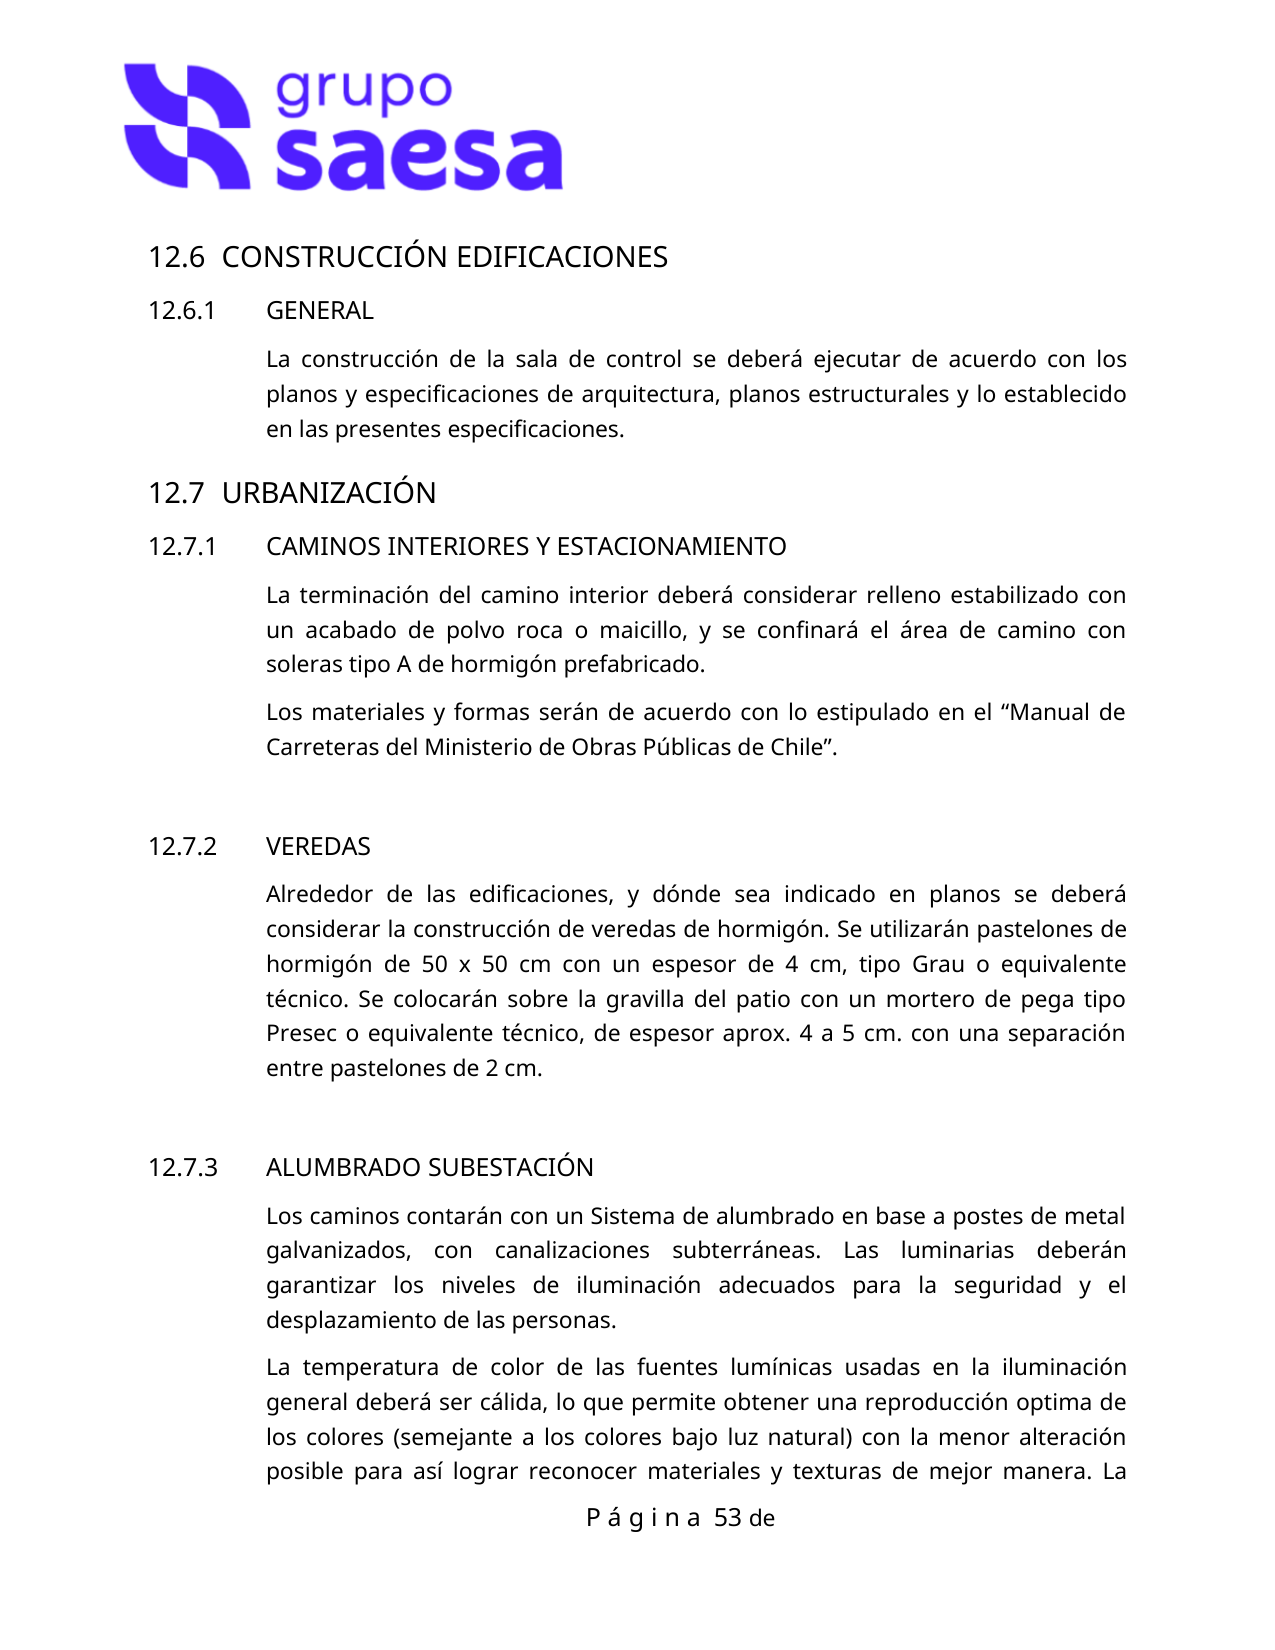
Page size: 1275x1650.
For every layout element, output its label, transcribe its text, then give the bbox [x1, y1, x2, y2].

text La terminación del camino interior deberá considerar relleno estabilizado con un acabado de polvo roca o maicillo, y se confinará el área de camino con soleras tipo A de hormigón prefabricado. [266, 579, 1128, 680]
subtitle GENERAL [148, 293, 1162, 327]
text Alrededor de las edificaciones, y dónde sea indicado en planos se deberá considerar la construcción de veredas de hormigón. Se utilizarán pastelones de hormigón de 50 x 50 cm con un espesor de 4 cm, tipo Grau o equivalente técnico. Se colocarán sobre la gravilla del patio con un mortero de pega tipo Presec o equivalente técnico, de espesor aprox. 4 a 5 cm. con una separación entre pastelones de 2 cm. [266, 878, 1128, 1083]
text Los materiales y formas serán de acuerdo con lo estipulado en el “Manual de Carreteras del Ministerio de Obras Públicas de Chile”. [266, 696, 1127, 762]
picture [112, 54, 569, 195]
subtitle VEREDAS [148, 828, 1162, 862]
text Los caminos contarán con un Sistema de alumbrado en base a postes de metal galvanizados, con canalizaciones subterráneas. Las luminarias deberán garantizar los niveles de iluminación adecuados para la seguridad y el desplazamiento de las personas. [266, 1200, 1127, 1335]
subtitle CONSTRUCCIÓN EDIFICACIONES [148, 237, 1162, 276]
text La construcción de la sala de control se deberá ejecutar de acuerdo con los planos y especificaciones de arquitectura, planos estructurales y lo establecido en las presentes especificaciones. [266, 343, 1128, 444]
subtitle URBANIZACIÓN [148, 473, 1162, 512]
subtitle ALUMBRADO SUBESTACIÓN [148, 1149, 1162, 1184]
subtitle CAMINOS INTERIORES Y ESTACIONAMIENTO [148, 529, 1162, 563]
